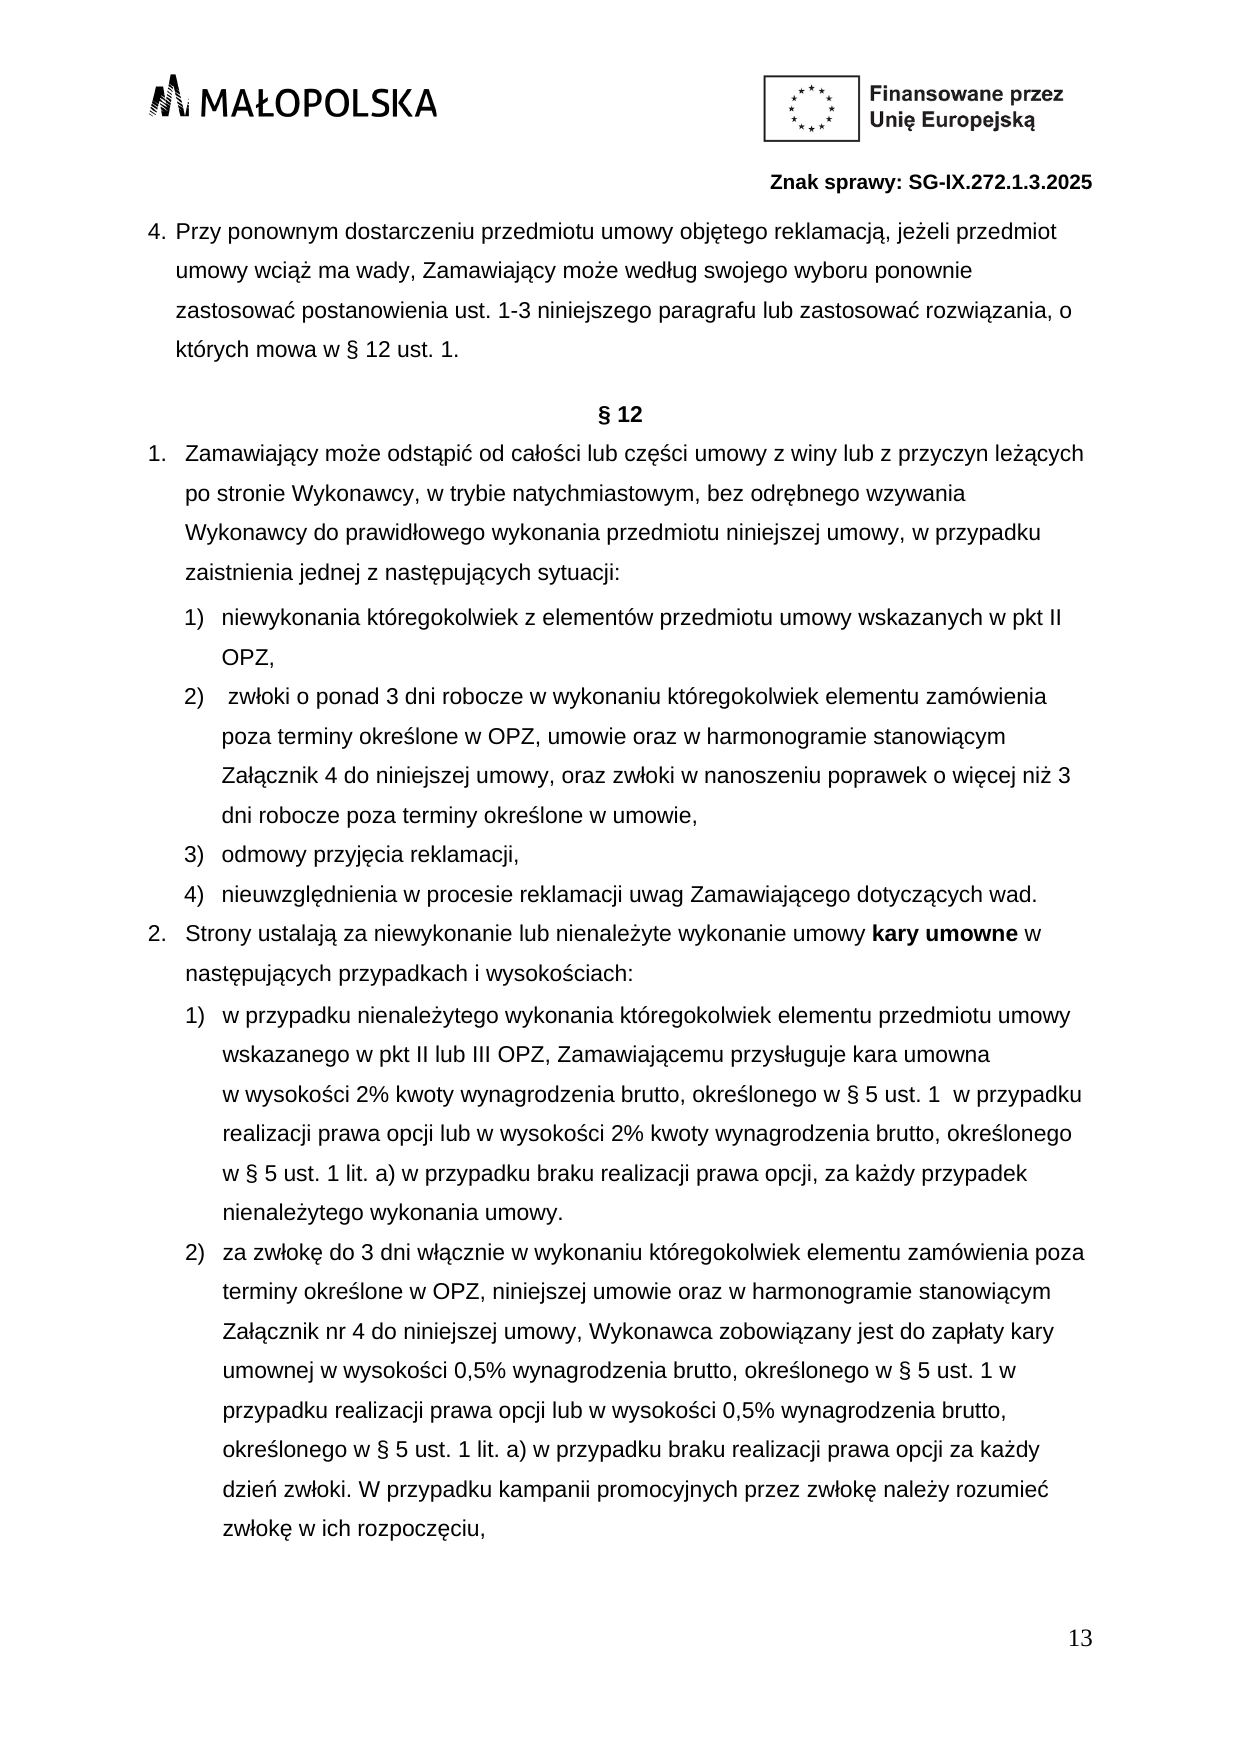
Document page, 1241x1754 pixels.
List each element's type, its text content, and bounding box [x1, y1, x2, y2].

subtitle § 12 [148, 401, 1093, 427]
list odmowy przyjęcia reklamacji, [184, 841, 1093, 867]
list nieuwzględnienia w procesie reklamacji uwag Zamawiającego dotyczących wad. [184, 881, 1093, 907]
picture [147, 73, 437, 118]
list niewykonania któregokolwiek z elementów przedmiotu umowy wskazanych w pkt II OPZ, [184, 604, 1093, 670]
list zwłoki o ponad 3 dni robocze w wykonaniu któregokolwiek elementu zamówienia poza terminy określone w OPZ, umowie oraz w harmonogramie stanowiącym Załącznik 4 do niniejszej umowy, oraz zwłoki w nanoszeniu poprawek o więcej niż 3 dni robocze poza terminy określone w umowie, [184, 683, 1093, 828]
list Przy ponownym dostarczeniu przedmiotu umowy objętego reklamacją, jeżeli przedmiot umowy wciąż ma wady, Zamawiający może według swojego wyboru ponownie zastosować postanowienia ust. 1-3 niniejszego paragrafu lub zastosować rozwiązania, o których mowa w § 12 ust. 1. [148, 218, 1093, 362]
list Strony ustalają za niewykonanie lub nienależyte wykonanie umowy kary umowne w następujących przypadkach i wysokościach: [148, 920, 1093, 986]
list w przypadku nienależytego wykonania któregokolwiek elementu przedmiotu umowy wskazanego w pkt II lub III OPZ, Zamawiającemu przysługuje kara umowna w wysokości 2% kwoty wynagrodzenia brutto, określonego w § 5 ust. 1 w przypadku realizacji prawa opcji lub w wysokości 2% kwoty wynagrodzenia brutto, określonego w § 5 ust. 1 lit. a) w przypadku braku realizacji prawa opcji, za każdy przypadek nienależytego wykonania umowy. [185, 1002, 1093, 1226]
picture [761, 73, 1093, 144]
list za zwłokę do 3 dni włącznie w wykonaniu któregokolwiek elementu zamówienia poza terminy określone w OPZ, niniejszej umowie oraz w harmonogramie stanowiącym Załącznik nr 4 do niniejszej umowy, Wykonawca zobowiązany jest do zapłaty kary umownej w wysokości 0,5% wynagrodzenia brutto, określonego w § 5 ust. 1 w przypadku realizacji prawa opcji lub w wysokości 0,5% wynagrodzenia brutto, określonego w § 5 ust. 1 lit. a) w przypadku braku realizacji prawa opcji za każdy dzień zwłoki. W przypadku kampanii promocyjnych przez zwłokę należy rozumieć zwłokę w ich rozpoczęciu, [185, 1239, 1093, 1541]
list Zamawiający może odstąpić od całości lub części umowy z winy lub z przyczyn leżących po stronie Wykonawcy, w trybie natychmiastowym, bez odrębnego wzywania Wykonawcy do prawidłowego wykonania przedmiotu niniejszej umowy, w przypadku zaistnienia jednej z następujących sytuacji: [148, 440, 1093, 585]
